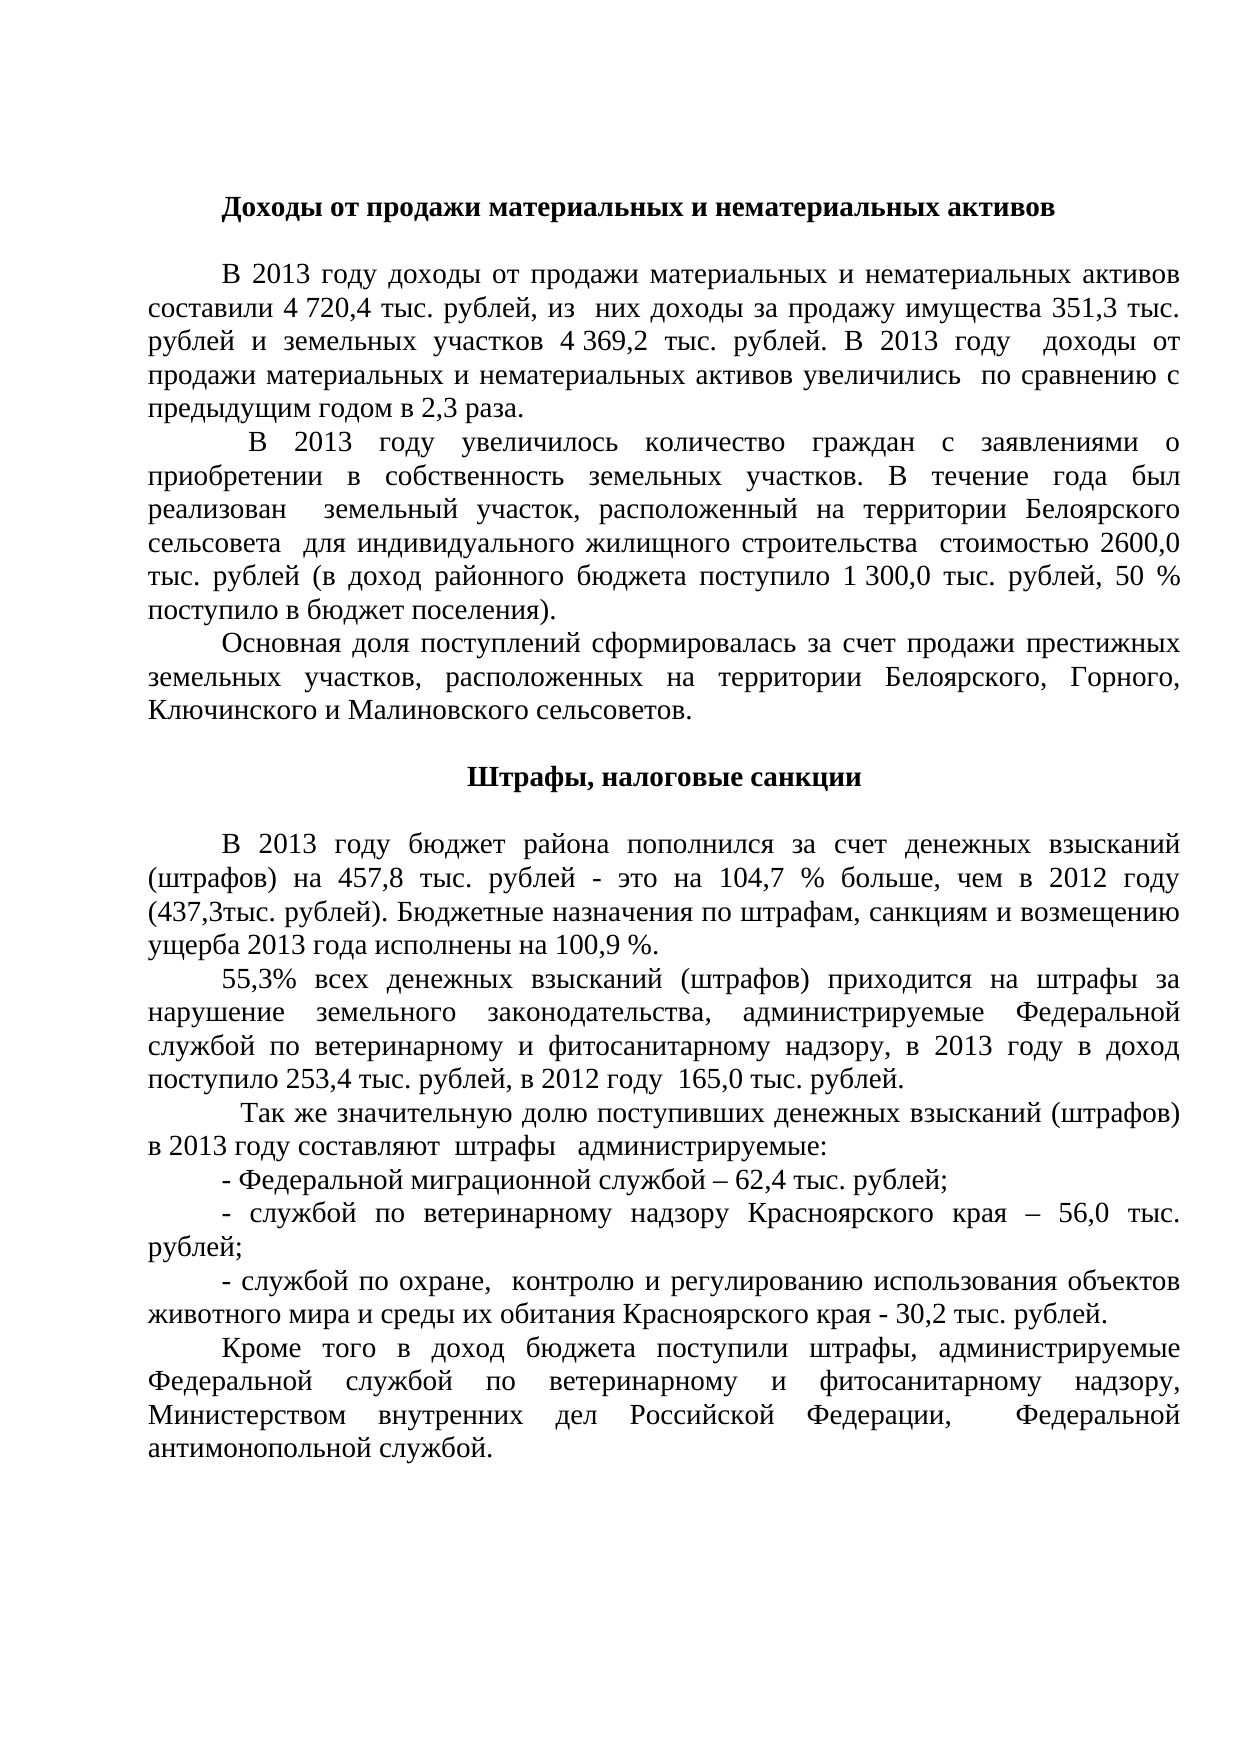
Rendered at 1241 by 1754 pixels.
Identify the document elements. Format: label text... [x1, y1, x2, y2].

text Штрафы, налоговые санкции [148, 759, 1181, 793]
text 55,3% всех денежных взысканий (штрафов) приходится на штрафы за нарушение земельного законодательства, администрируемые Федеральной службой по ветеринарному и фитосанитарному надзору, в 2013 году в доход поступило 253,4 тыс. рублей, в 2012 году 165,0 тыс. рублей. [148, 961, 1181, 1095]
text Так же значительную долю поступивших денежных взысканий (штрафов) в 2013 году составляют штрафы администрируемые: [148, 1095, 1181, 1162]
text В 2013 году доходы от продажи материальных и нематериальных активов составили 4 720,4 тыс. рублей, из них доходы за продажу имущества 351,3 тыс. рублей и земельных участков 4 369,2 тыс. рублей. В 2013 году доходы от продажи материальных и нематериальных активов увеличились по сравнению с предыдущим годом в 2,3 раза. [148, 256, 1181, 424]
text Кроме того в доход бюджета поступили штрафы, администрируемые Федеральной службой по ветеринарному и фитосанитарному надзору, Министерством внутренних дел Российской Федерации, Федеральной антимонопольной службой. [148, 1330, 1181, 1464]
text - Федеральной миграционной службой – 62,4 тыс. рублей; [148, 1162, 1181, 1196]
text Доходы от продажи материальных и нематериальных активов [148, 189, 1181, 223]
text - службой по охране, контролю и регулированию использования объектов животного мира и среды их обитания Красноярского края - 30,2 тыс. рублей. [148, 1263, 1181, 1330]
text Основная доля поступлений сформировалась за счет продажи престижных земельных участков, расположенных на территории Белоярского, Горного, Ключинского и Малиновского сельсоветов. [148, 625, 1181, 726]
text - службой по ветеринарному надзору Красноярского края – 56,0 тыс. рублей; [148, 1196, 1181, 1263]
text В 2013 году бюджет района пополнился за счет денежных взысканий (штрафов) на 457,8 тыс. рублей - это на 104,7 % больше, чем в 2012 году (437,3тыс. рублей). Бюджетные назначения по штрафам, санкциям и возмещению ущерба 2013 года исполнены на 100,9 %. [148, 827, 1181, 961]
text В 2013 году увеличилось количество граждан с заявлениями о приобретении в собственность земельных участков. В течение года был реализован земельный участок, расположенный на территории Белоярского сельсовета для индивидуального жилищного строительства стоимостью 2600,0 тыс. рублей (в доход районного бюджета поступило 1 300,0 тыс. рублей, 50 % поступило в бюджет поселения). [148, 424, 1181, 625]
